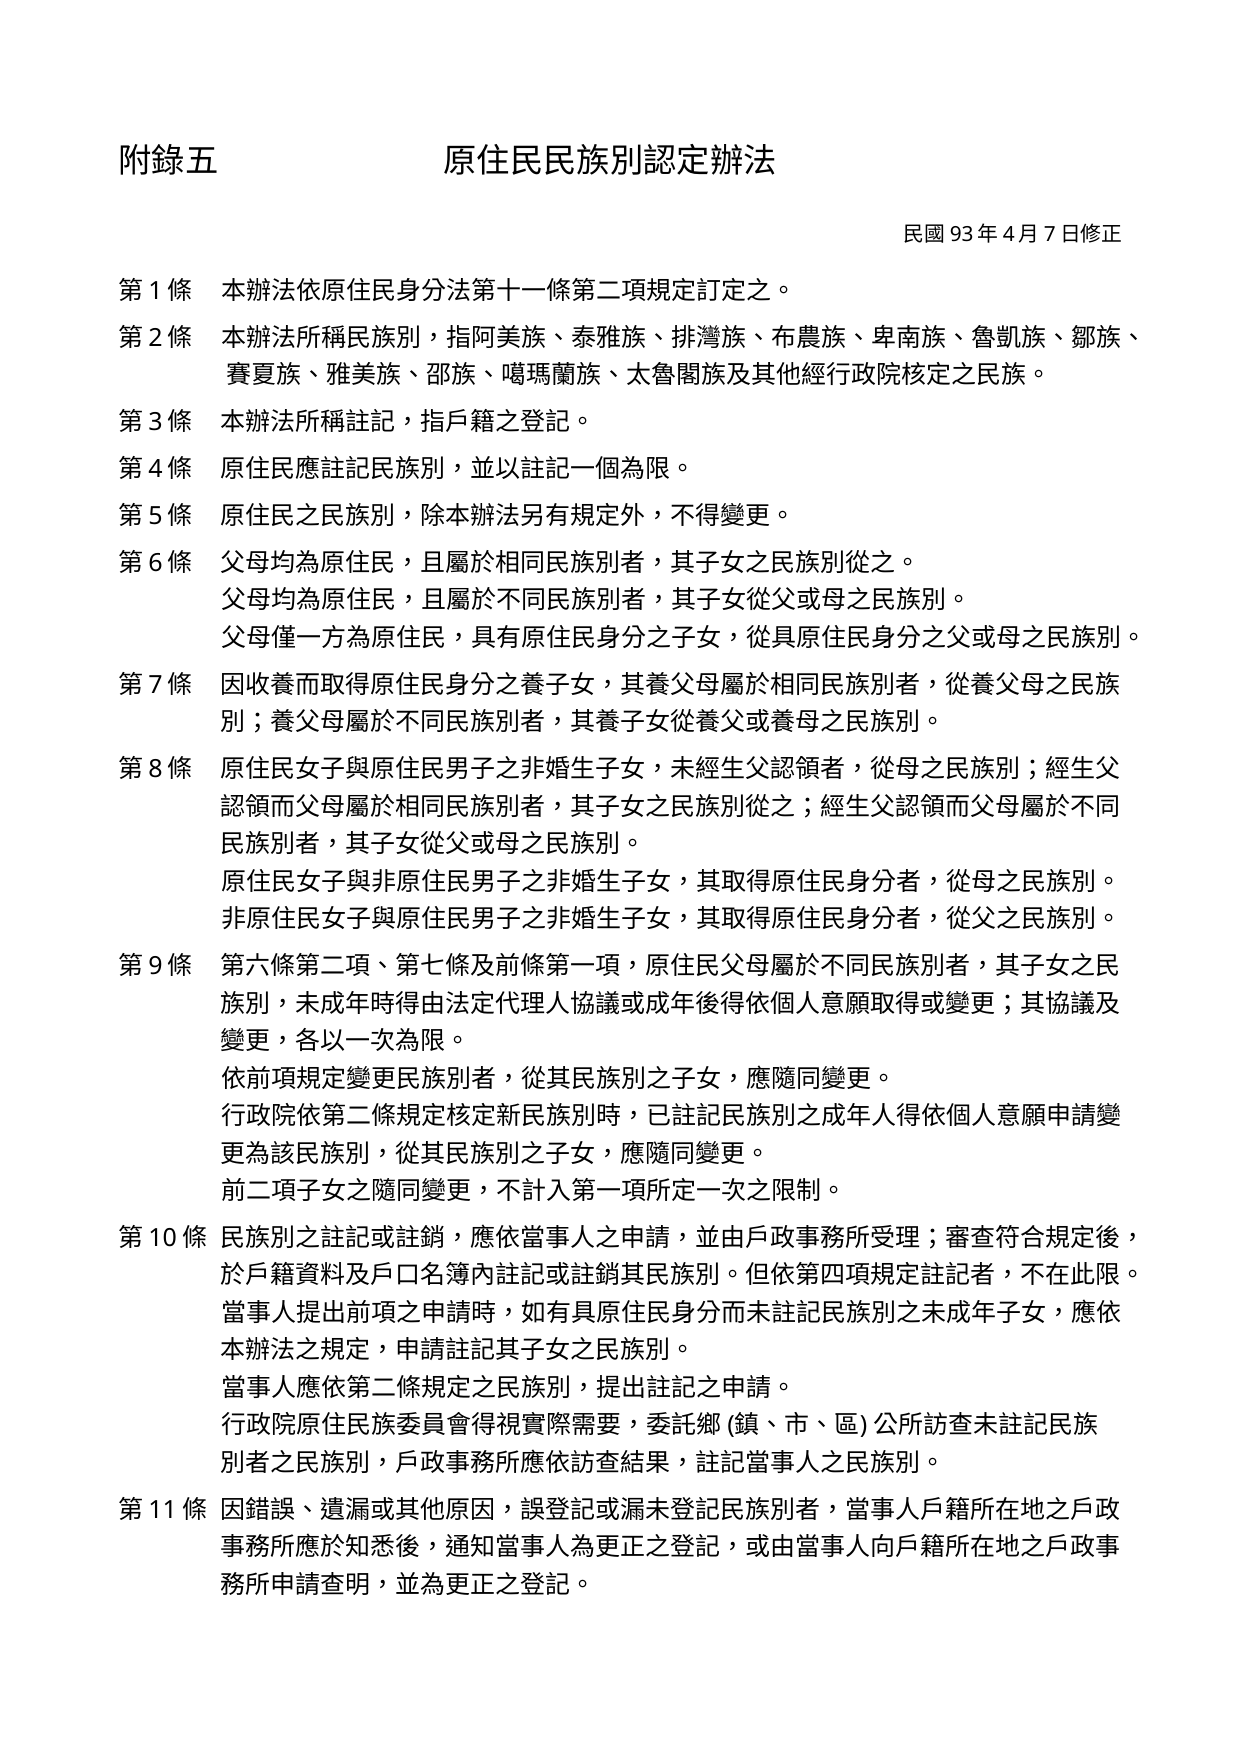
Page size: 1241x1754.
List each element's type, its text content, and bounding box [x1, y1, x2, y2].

text 第3條 本辦法所稱註記，指戶籍之登記。 [118, 401, 1122, 439]
text 當事人應依第二條規定之民族別，提出註記之申請。 [220, 1367, 1122, 1404]
text 行政院原住民族委員會得視實際需要，委託鄉 (鎮、市、區) 公所訪查未註記民族別者之民族別，戶政事務所應依訪查結果，註記當事人之民族別。 [220, 1404, 1122, 1479]
text 父母僅一方為原住民，具有原住民身分之子女，從具原住民身分之父或母之民族別。 [220, 617, 1122, 654]
text 第7條 因收養而取得原住民身分之養子女，其養父母屬於相同民族別者，從養父母之民族別；養父母屬於不同民族別者，其養子女從養父或養母之民族別。 [118, 664, 1122, 739]
text 第10條 民族別之註記或註銷，應依當事人之申請，並由戶政事務所受理；審查符合規定後，於戶籍資料及戶口名簿內註記或註銷其民族別。但依第四項規定註記者，不在此限。 [118, 1217, 1122, 1292]
text 第9條 第六條第二項、第七條及前條第一項，原住民父母屬於不同民族別者，其子女之民族別，未成年時得由法定代理人協議或成年後得依個人意願取得或變更；其協議及變更，各以一次為限。 [118, 945, 1122, 1057]
text 第6條 父母均為原住民，且屬於相同民族別者，其子女之民族別從之。 [118, 542, 1122, 579]
text 第4條 原住民應註記民族別，並以註記一個為限。 [118, 448, 1122, 486]
text 依前項規定變更民族別者，從其民族別之子女，應隨同變更。 [220, 1057, 1122, 1095]
text 父母均為原住民，且屬於不同民族別者，其子女從父或母之民族別。 [220, 579, 1122, 617]
text 民國93年4月7日修正 [118, 214, 1122, 251]
text 第1條 本辦法依原住民身分法第十一條第二項規定訂定之。 [118, 270, 1122, 307]
text 原住民女子與非原住民男子之非婚生子女，其取得原住民身分者，從母之民族別。 [220, 861, 1122, 898]
text 第11條 因錯誤、遺漏或其他原因，誤登記或漏未登記民族別者，當事人戶籍所在地之戶政事務所應於知悉後，通知當事人為更正之登記，或由當事人向戶籍所在地之戶政事務所申請查明，並為更正之登記。 [118, 1489, 1122, 1601]
text 前二項子女之隨同變更，不計入第一項所定一次之限制。 [220, 1170, 1122, 1207]
text 第8條 原住民女子與原住民男子之非婚生子女，未經生父認領者，從母之民族別；經生父認領而父母屬於相同民族別者，其子女之民族別從之；經生父認領而父母屬於不同民族別者，其子女從父或母之民族別。 [118, 748, 1122, 861]
text 行政院依第二條規定核定新民族別時，已註記民族別之成年人得依個人意願申請變更為該民族別，從其民族別之子女，應隨同變更。 [220, 1095, 1122, 1170]
text 第2條 本辦法所稱民族別，指阿美族、泰雅族、排灣族、布農族、卑南族、魯凱族、鄒族、賽夏族、雅美族、邵族、噶瑪蘭族、太魯閣族及其他經行政院核定之民族。 [118, 317, 1122, 392]
text 當事人提出前項之申請時，如有具原住民身分而未註記民族別之未成年子女，應依本辦法之規定，申請註記其子女之民族別。 [220, 1292, 1122, 1367]
text 附錄五 原住民民族別認定辦法 [118, 120, 1122, 195]
text 非原住民女子與原住民男子之非婚生子女，其取得原住民身分者，從父之民族別。 [220, 898, 1122, 936]
text 第5條 原住民之民族別，除本辦法另有規定外，不得變更。 [118, 495, 1122, 532]
